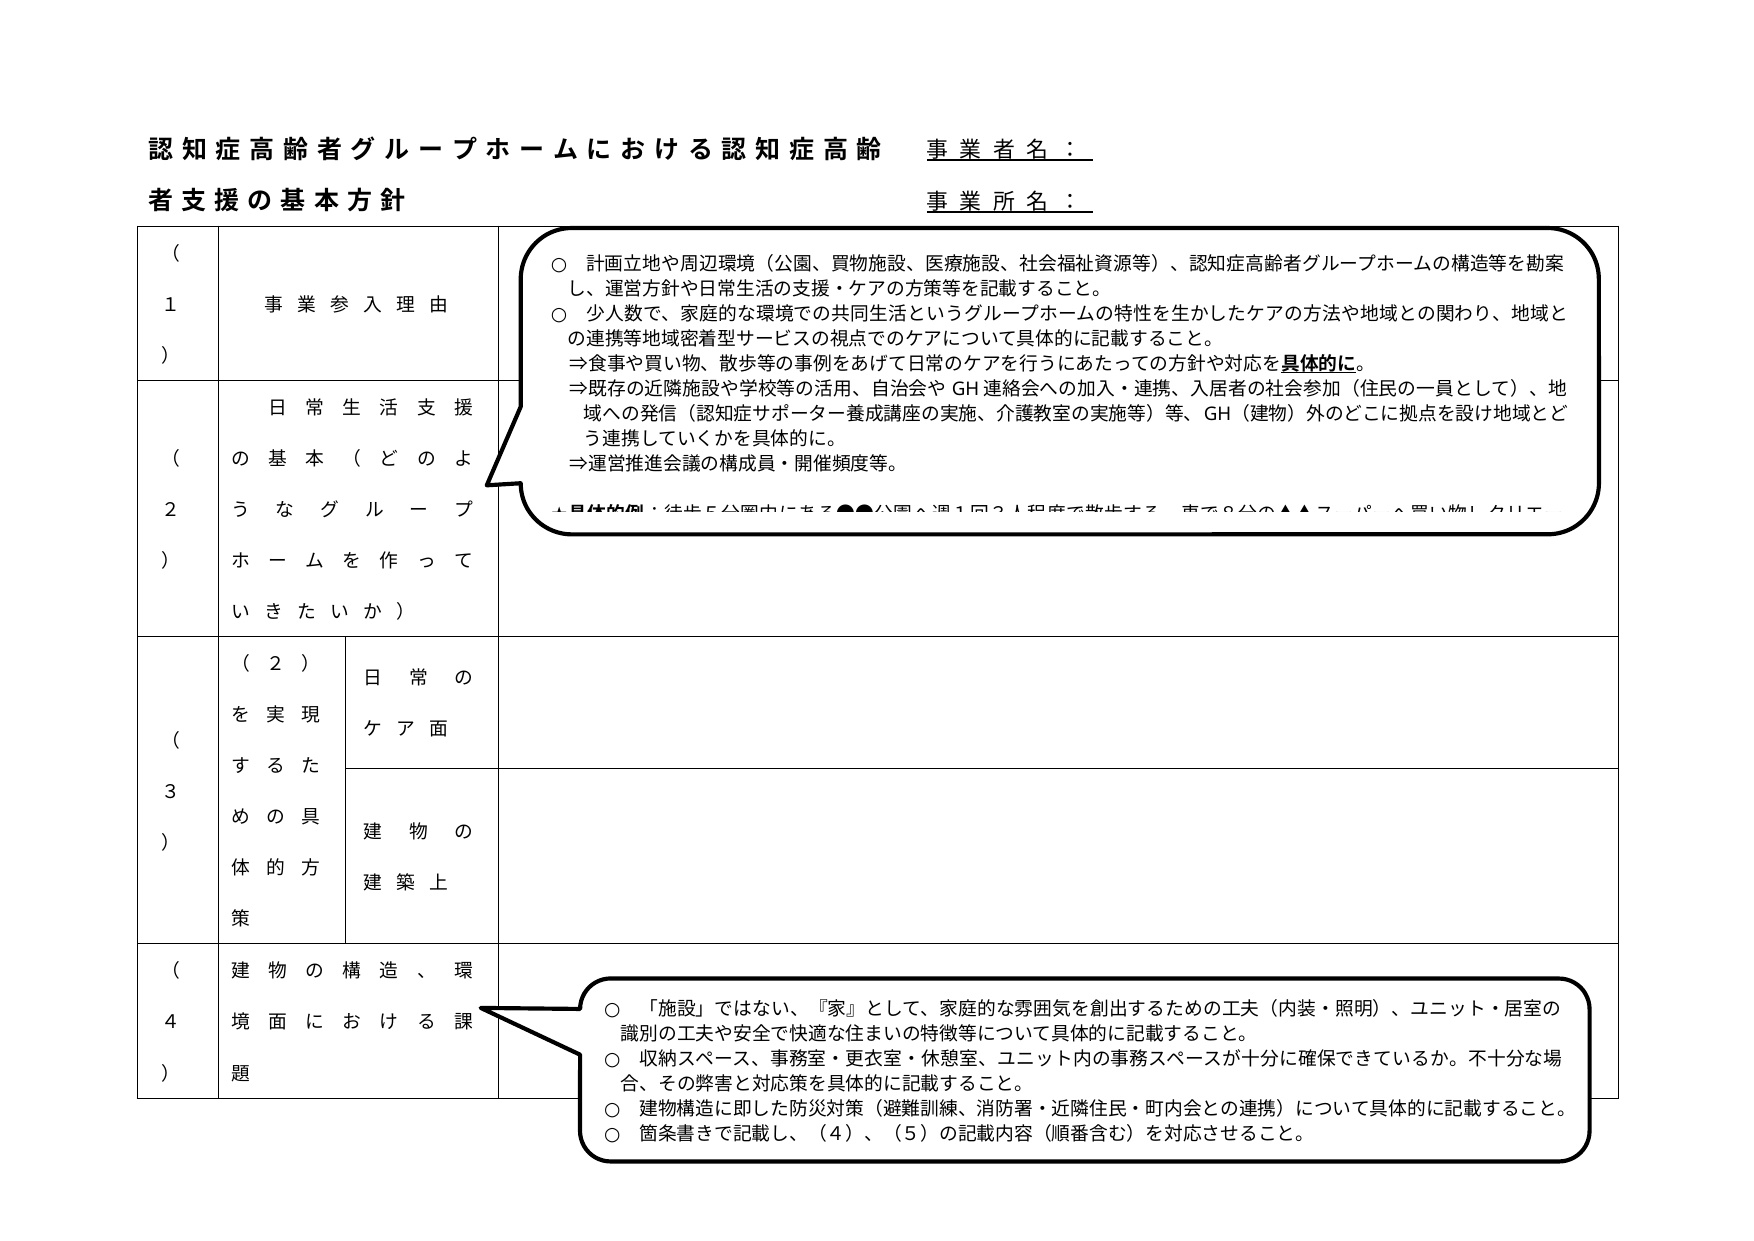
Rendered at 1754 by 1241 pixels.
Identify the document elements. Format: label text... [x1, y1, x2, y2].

table_cell [499, 637, 1618, 767]
table_cell 事業参入理由 [219, 227, 498, 380]
table_cell （２） [138, 381, 218, 636]
table_cell （１） [138, 227, 218, 380]
table_cell （２）を実現するための具体的方策 [219, 637, 345, 943]
table_header 事業者名： [901, 123, 1618, 173]
table_cell [499, 227, 557, 380]
table_cell [499, 769, 1618, 943]
table_cell （３） [138, 637, 218, 943]
table_cell 建物の建築上 [346, 769, 498, 943]
table_cell 事業所名： [901, 174, 1618, 226]
table_cell 建物の構造、環境面における課題 [219, 944, 498, 1097]
table_header 認知症高齢者グループホームにおける認知症高齢者支援の基本方針 [137, 123, 901, 226]
table_cell [499, 944, 1618, 1097]
table_cell 日常のケア面 [346, 637, 498, 767]
table_cell [1563, 227, 1618, 380]
table_cell （４） [138, 944, 218, 1097]
table_cell 日常生活支援の基本（どのようなグループホームを作っていきたいか） [219, 381, 498, 636]
table_cell [499, 381, 1618, 636]
